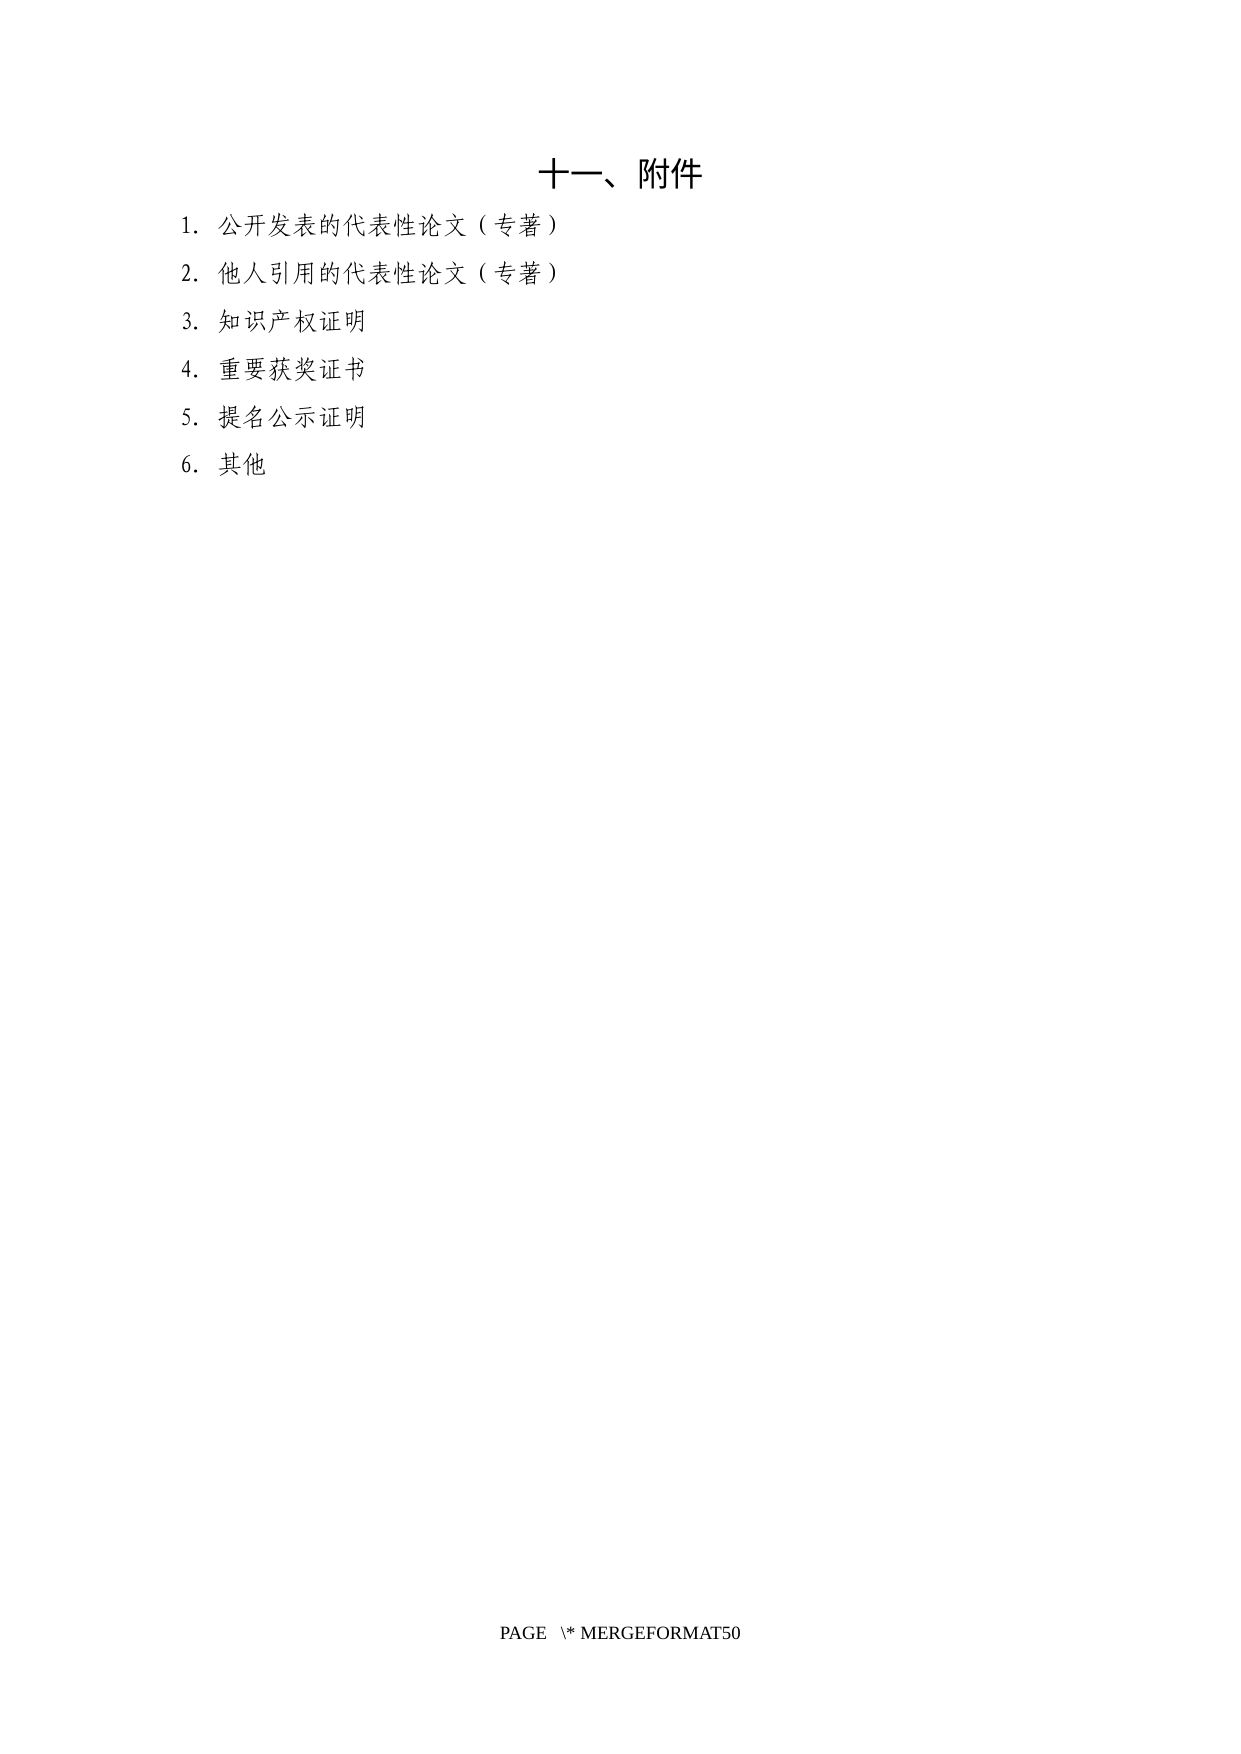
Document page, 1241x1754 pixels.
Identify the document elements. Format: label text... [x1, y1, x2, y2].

text 2．他人引用的代表性论文（专著） [130, 244, 1110, 292]
text 3．知识产权证明 [130, 292, 1110, 340]
text 6．其他 [130, 436, 1110, 483]
text 5. 提名公示证明 [130, 388, 1110, 436]
text 4．重要获奖证书 [130, 340, 1110, 388]
text 1．公开发表的代表性论文（专著） [130, 196, 1110, 244]
text 十一、附件 [130, 148, 1110, 196]
